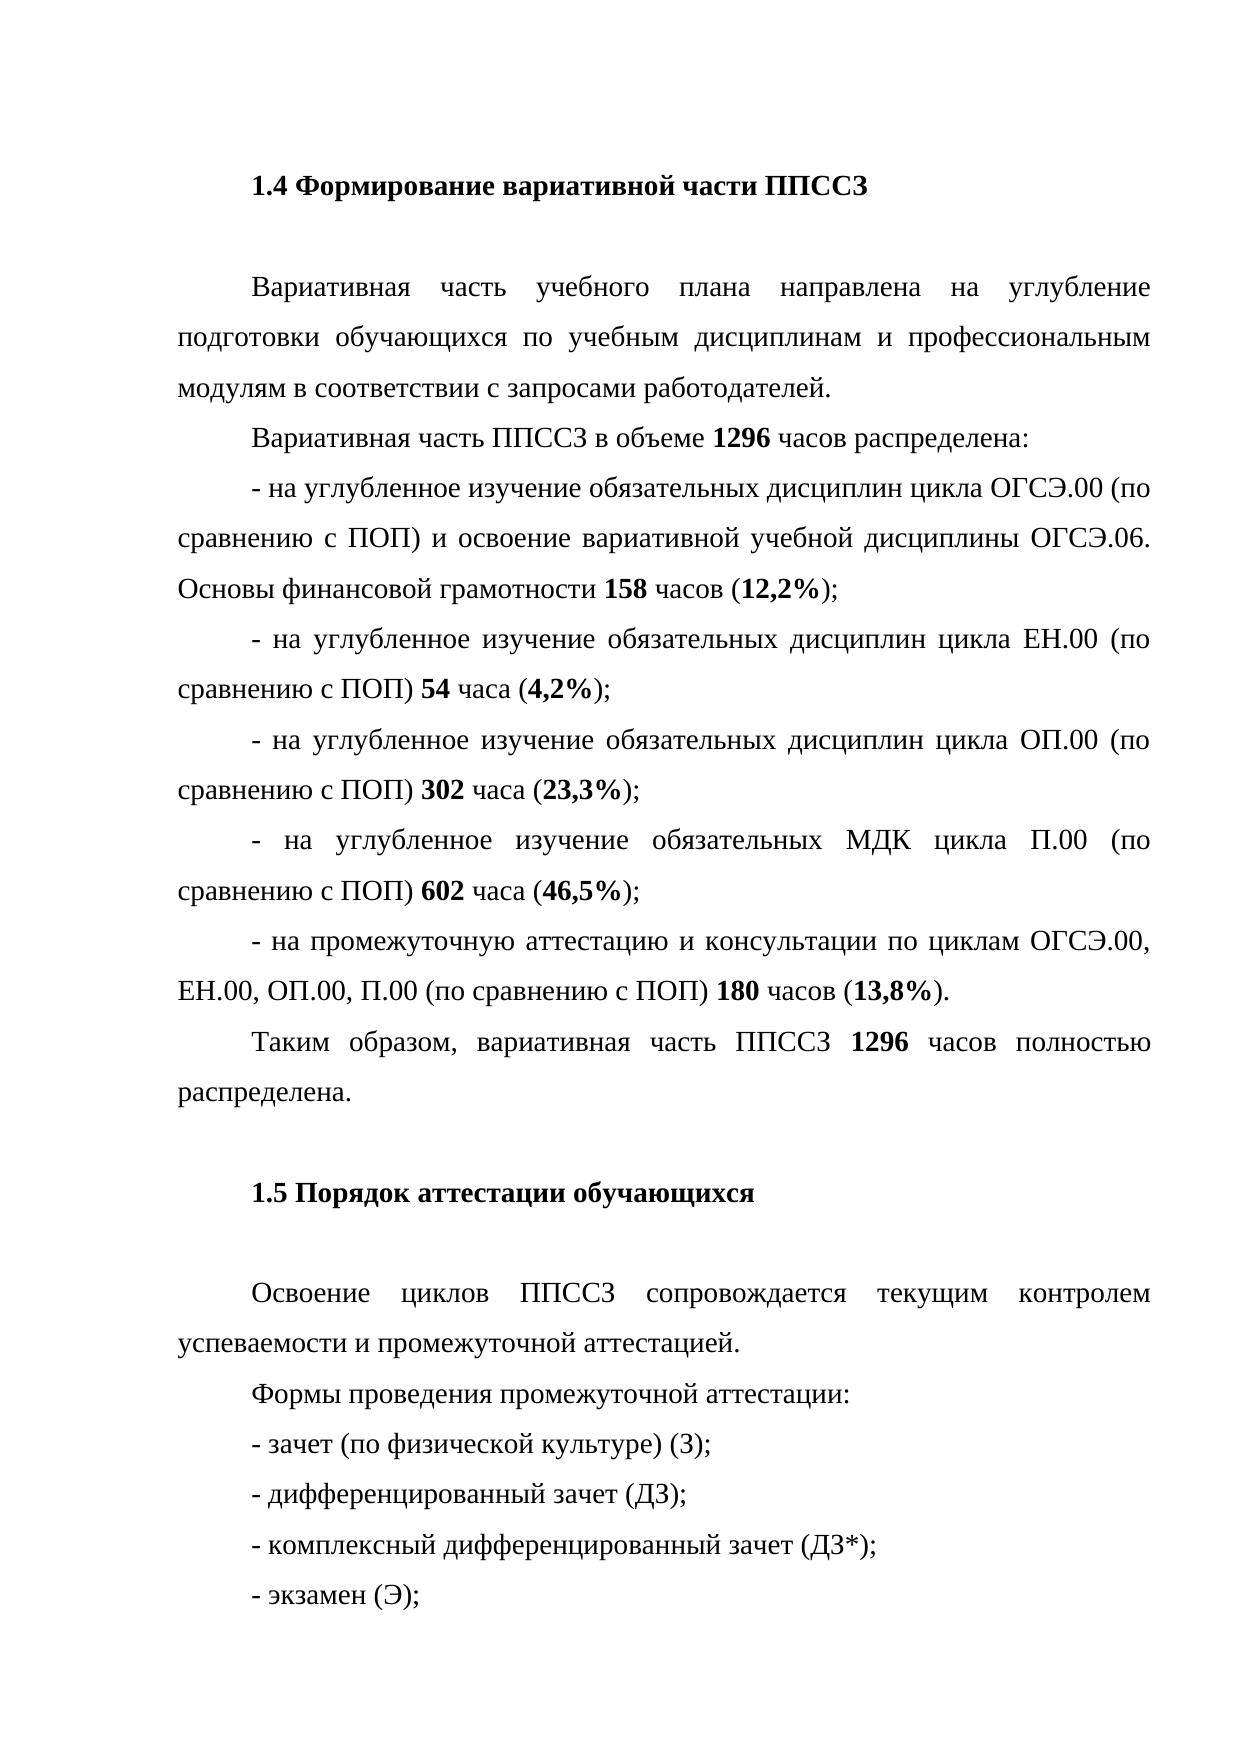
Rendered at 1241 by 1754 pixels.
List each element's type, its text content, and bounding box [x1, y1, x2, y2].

text - на углубленное изучение обязательных дисциплин цикла ОГСЭ.00 (по сравнению с ПОП) и освоение вариативной учебной дисциплины ОГСЭ.06. Основы финансовой грамотности 158 часов (12,2%); [177, 470, 1152, 604]
text - экзамен (Э); [177, 1577, 1152, 1611]
text - на промежуточную аттестацию и консультации по циклам ОГСЭ.00, ЕН.00, ОП.00, П.00 (по сравнению с ПОП) 180 часов (13,8%). [177, 923, 1152, 1007]
text 1.5 Порядок аттестации обучающихся [177, 1175, 1152, 1208]
text - дифференцированный зачет (ДЗ); [177, 1477, 1152, 1510]
text 1.4 Формирование вариативной части ППССЗ [177, 168, 1152, 202]
text Таким образом, вариативная часть ППССЗ 1296 часов полностью распределена. [177, 1024, 1152, 1108]
text Вариативная часть учебного плана направлена на углубление подготовки обучающихся по учебным дисциплинам и профессиональным модулям в соответствии с запросами работодателей. [177, 269, 1152, 403]
text Освоение циклов ППССЗ сопровождается текущим контролем успеваемости и промежуточной аттестацией. [177, 1275, 1152, 1359]
text Формы проведения промежуточной аттестации: [177, 1376, 1152, 1409]
text - на углубленное изучение обязательных дисциплин цикла ЕН.00 (по сравнению с ПОП) 54 часа (4,2%); [177, 621, 1152, 705]
text - на углубленное изучение обязательных МДК цикла П.00 (по сравнению с ПОП) 602 часа (46,5%); [177, 822, 1152, 906]
text - комплексный дифференцированный зачет (ДЗ*); [177, 1527, 1152, 1560]
text - на углубленное изучение обязательных дисциплин цикла ОП.00 (по сравнению с ПОП) 302 часа (23,3%); [177, 722, 1152, 806]
text - зачет (по физической культуре) (З); [177, 1426, 1152, 1460]
text Вариативная часть ППССЗ в объеме 1296 часов распределена: [177, 420, 1152, 453]
